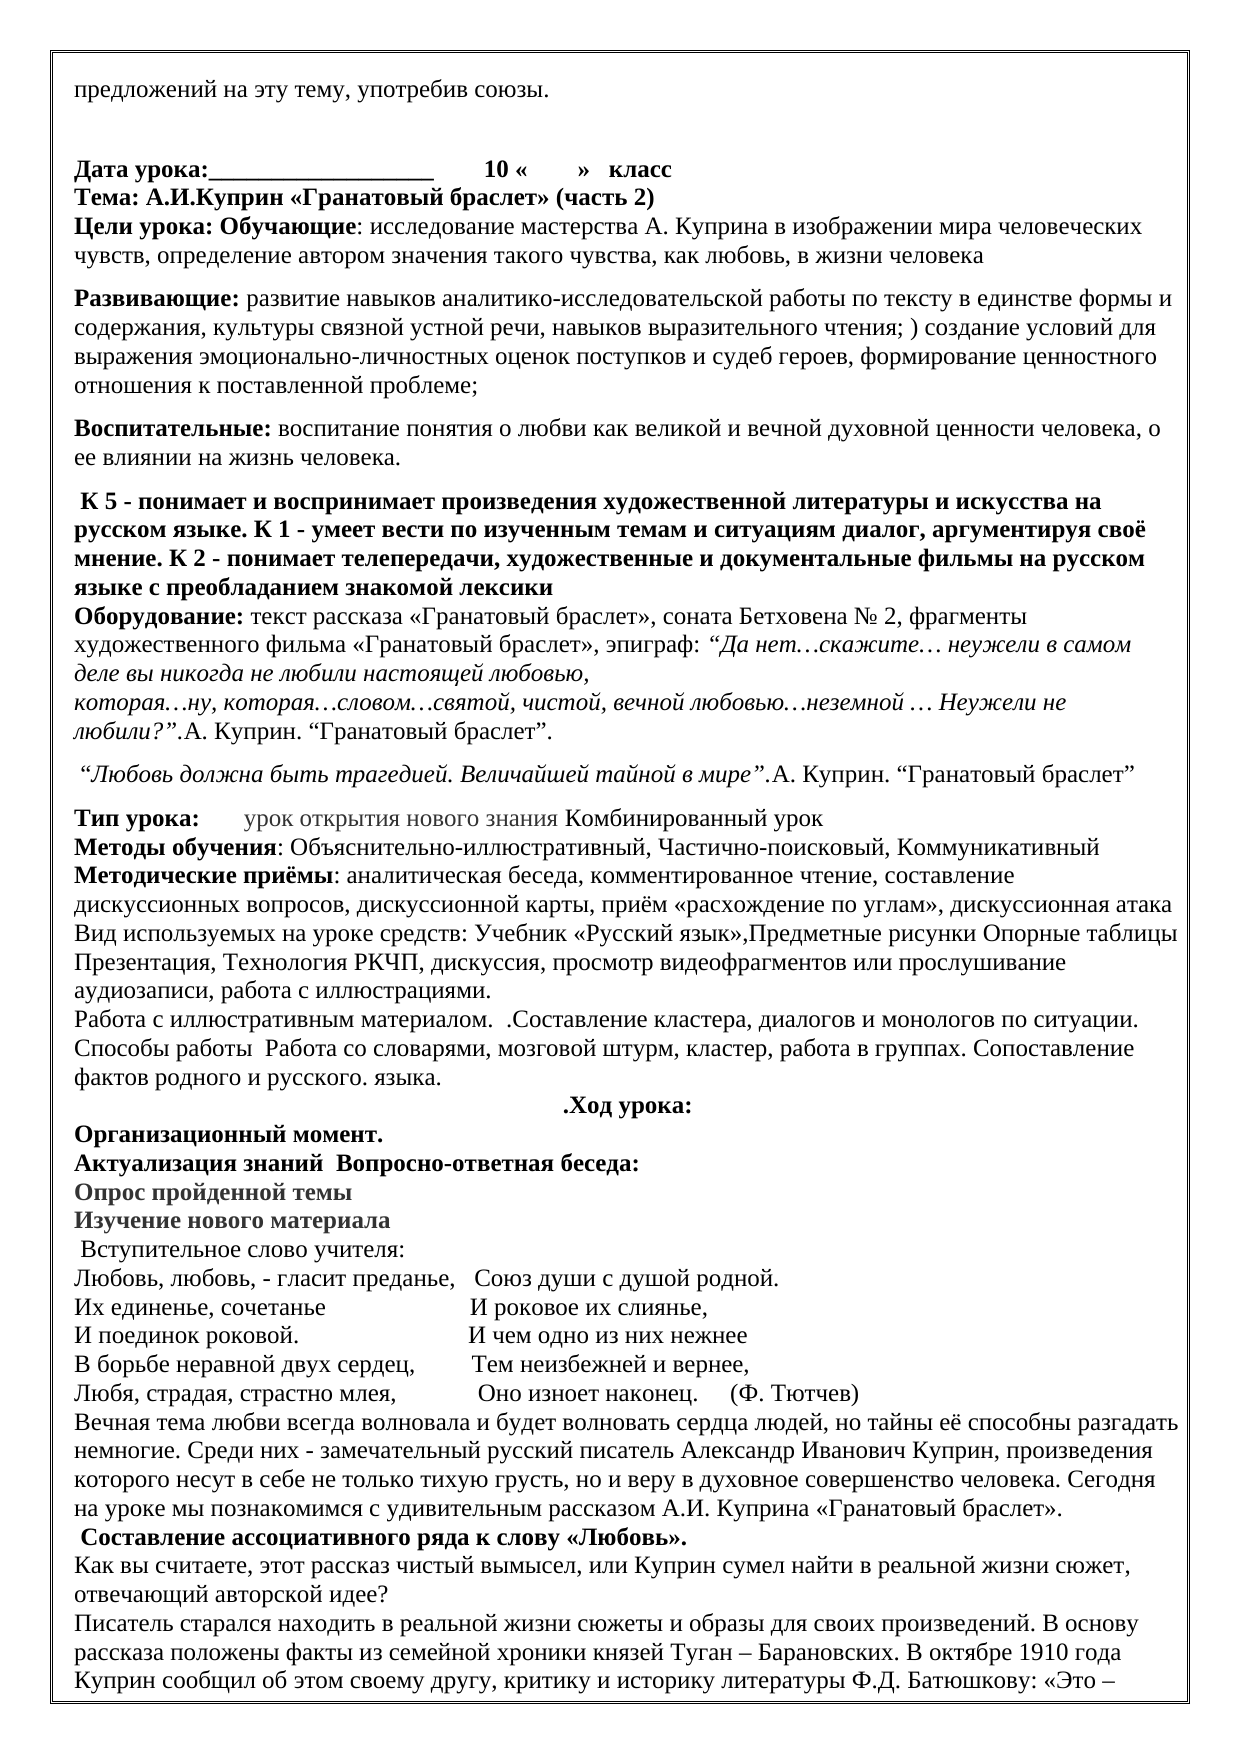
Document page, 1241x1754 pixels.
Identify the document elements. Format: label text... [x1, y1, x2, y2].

text Воспитательные: воспитание понятия о любви как великой и вечной духовной ценности человека, о ее влиянии на жизнь человека. [74, 413, 1181, 471]
text Цели урока: Обучающие: исследование мастерства А. Куприна в изображении мира человеческих чувств, определение автором значения такого чувства, как любовь, в жизни человека [74, 211, 1181, 269]
text Методические приёмы: аналитическая беседа, комментированное чтение, составление дискуссионных вопросов, дискуссионной карты, приём «расхождение по углам», дискуссионная атака [74, 861, 1181, 918]
text Вступительное слово учителя: [74, 1234, 1181, 1263]
text Любя, страдая, страстно млея, Оно изноет наконец. (Ф. Тютчев) [74, 1378, 1181, 1407]
text Способы работы Работа со словарями, мозговой штурм, кластер, работа в группах. Сопоставление фактов родного и русского. языка. [74, 1033, 1181, 1091]
text Тип урока: урок открытия нового знания Комбинированный урок [74, 803, 1181, 832]
text Любовь, любовь, - гласит преданье, Союз души с душой родной. [74, 1263, 1181, 1292]
text В борьбе неравной двух сердец, Тем неизбежней и вернее, [74, 1349, 1181, 1378]
text Составление ассоциативного ряда к слову «Любовь». [74, 1522, 1181, 1551]
text Тема: А.И.Куприн «Гранатовый браслет» (часть 2) [74, 182, 1181, 211]
text Изучение нового материала [74, 1206, 1181, 1234]
text К 5 - понимает и воспринимает произведения художественной литературы и искусства на русском языке. К 1 - умеет вести по изученным темам и ситуациям диалог, аргументируя своё мнение. К 2 - понимает телепередачи, художественные и документальные фильмы на русском языке с преобладанием знакомой лексики [74, 486, 1181, 601]
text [74, 1608, 1181, 1694]
text Их единенье, сочетанье И роковое их слиянье, [74, 1292, 1181, 1321]
text Вечная тема любви всегда волновала и будет волновать сердца людей, но тайны её способны разгадать немногие. Среди них - замечательный русский писатель Александр Иванович Куприн, произведения которого несут в себе не только тихую грусть, но и веру в духовное совершенство человека. Сегодня на уроке мы познакомимся с удивительным рассказом А.И. Куприна «Гранатовый браслет». [74, 1407, 1181, 1522]
text Организационный момент. [74, 1119, 1181, 1148]
text Вид используемых на уроке средств: Учебник «Русский язык»,Предметные рисунки Опорные таблицы Презентация, Технология РКЧП, дискуссия, просмотр видеофрагментов или прослушивание аудиозаписи, работа с иллюстрациями. [74, 918, 1181, 1004]
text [74, 74, 1181, 103]
text Работа с иллюстративным материалом. .Составление кластера, диалогов и монологов по ситуации. [74, 1004, 1181, 1033]
text И поединок роковой. И чем одно из них нежнее [74, 1321, 1181, 1349]
text Оборудование: текст рассказа «Гранатовый браслет», соната Бетховена № 2, фрагменты художественного фильма «Гранатовый браслет», эпиграф: “Да нет…скажите… неужели в самом деле вы никогда не любили настоящей любовью, которая…ну, которая…словом…святой, чистой, вечной любовью…неземной … Неужели не любили?”.А. Куприн. “Гранатовый браслет”. [74, 601, 1181, 744]
text Опрос пройденной темы [74, 1177, 1181, 1206]
text Развивающие: развитие навыков аналитико-исследовательской работы по тексту в единстве формы и содержания, культуры связной устной речи, навыков выразительного чтения; ) создание условий для выражения эмоционально-личностных оценок поступков и судеб героев, формирование ценностного отношения к поставленной проблеме; [74, 283, 1181, 398]
text “Любовь должна быть трагедией. Величайшей тайной в мире”.А. Куприн. “Гранатовый браслет” [74, 759, 1181, 788]
text .Ход урока: [74, 1091, 1181, 1119]
text Методы обучения: Объяснительно-иллюстративный, Частично-поисковый, Коммуникативный [74, 832, 1181, 861]
text Актуализация знаний Вопросно-ответная беседа: [74, 1148, 1181, 1177]
text Как вы считаете, этот рассказ чистый вымысел, или Куприн сумел найти в реальной жизни сюжет, отвечающий авторской идее? [74, 1551, 1181, 1608]
text Дата урока:__________________ 10 « » класс [74, 154, 1181, 182]
